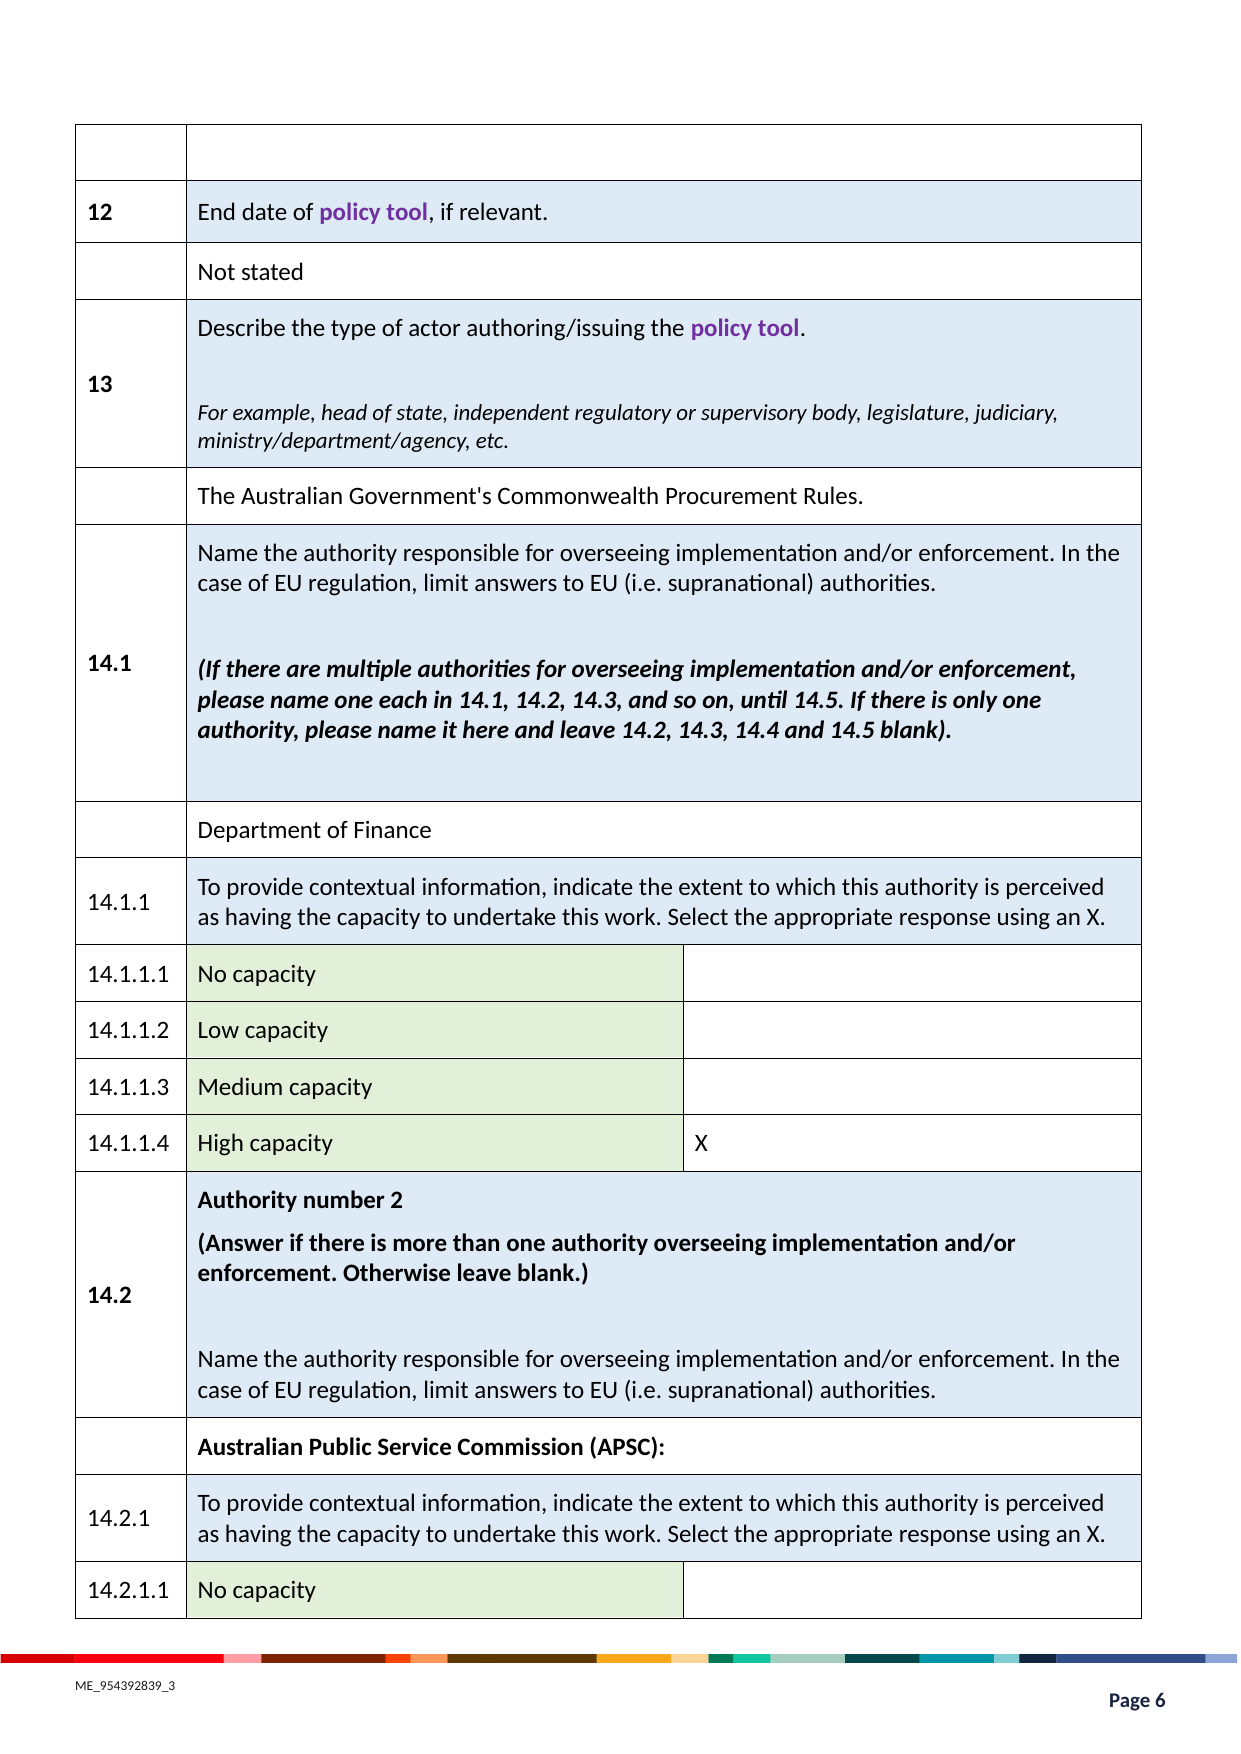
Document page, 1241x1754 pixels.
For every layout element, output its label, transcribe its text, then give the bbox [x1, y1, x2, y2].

table_cell Name the authority responsible for overseeing implementation and/or enforcement. In the case of EU regulation, limit answers to EU (i.e. supranational) authorities. (If there are multiple authorities for overseeing implementation and/or enforcement, please name one each in 14.1, 14.2, 14.3, and so on, until 14.5. If there is only one authority, please name it here and leave 14.2, 14.3, 14.4 and 14.5 blank). [187, 525, 1141, 801]
table_cell End date of policy tool, if relevant. [187, 181, 1141, 242]
table_cell 14.1.1.1 [76, 945, 186, 1001]
table_cell [684, 1002, 1141, 1057]
table_cell No capacity [187, 1562, 683, 1617]
table_cell Australian Public Service Commission (APSC): [187, 1418, 1141, 1474]
table_cell Department of Finance [187, 802, 1141, 857]
table_cell 14.2.1 [76, 1475, 186, 1561]
table_cell [76, 1418, 186, 1474]
table_cell High capacity [187, 1115, 683, 1171]
table_cell Medium capacity [187, 1059, 683, 1114]
table_cell Describe the type of actor authoring/issuing the policy tool. For example, head of state, independent regulatory or supervisory body, legislature, judiciary, ministry/department/agency, etc. [187, 300, 1141, 467]
table_cell 14.1.1.2 [76, 1002, 186, 1057]
table_cell [684, 1562, 1141, 1617]
table_cell [76, 125, 186, 180]
table_cell 14.1.1 [76, 858, 186, 944]
table_cell [684, 945, 1141, 1001]
table_cell 14.1.1.3 [76, 1059, 186, 1114]
table_cell [187, 125, 1141, 180]
table_cell X [684, 1115, 1141, 1171]
table_cell 14.1 [76, 525, 186, 801]
table_cell The Australian Government's Commonwealth Procurement Rules. [187, 468, 1141, 523]
table_cell [76, 802, 186, 857]
table_cell Not stated [187, 243, 1141, 299]
table_cell [684, 1059, 1141, 1114]
table_cell [76, 243, 186, 299]
table_cell Low capacity [187, 1002, 683, 1057]
table_cell To provide contextual information, indicate the extent to which this authority is perceived as having the capacity to undertake this work. Select the appropriate response using an X. [187, 858, 1141, 944]
table_cell No capacity [187, 945, 683, 1001]
table_cell 14.2 [76, 1172, 186, 1417]
table_cell To provide contextual information, indicate the extent to which this authority is perceived as having the capacity to undertake this work. Select the appropriate response using an X. [187, 1475, 1141, 1561]
table_cell 14.1.1.4 [76, 1115, 186, 1171]
table_cell Authority number 2 (Answer if there is more than one authority overseeing implementation and/or enforcement. Otherwise leave blank.) Name the authority responsible for overseeing implementation and/or enforcement. In the case of EU regulation, limit answers to EU (i.e. supranational) authorities. [187, 1172, 1141, 1417]
picture [0, 1654, 1236, 1663]
table_cell 12 [76, 181, 186, 242]
table_cell 13 [76, 300, 186, 467]
table_cell 14.2.1.1 [76, 1562, 186, 1617]
table_cell [76, 468, 186, 523]
